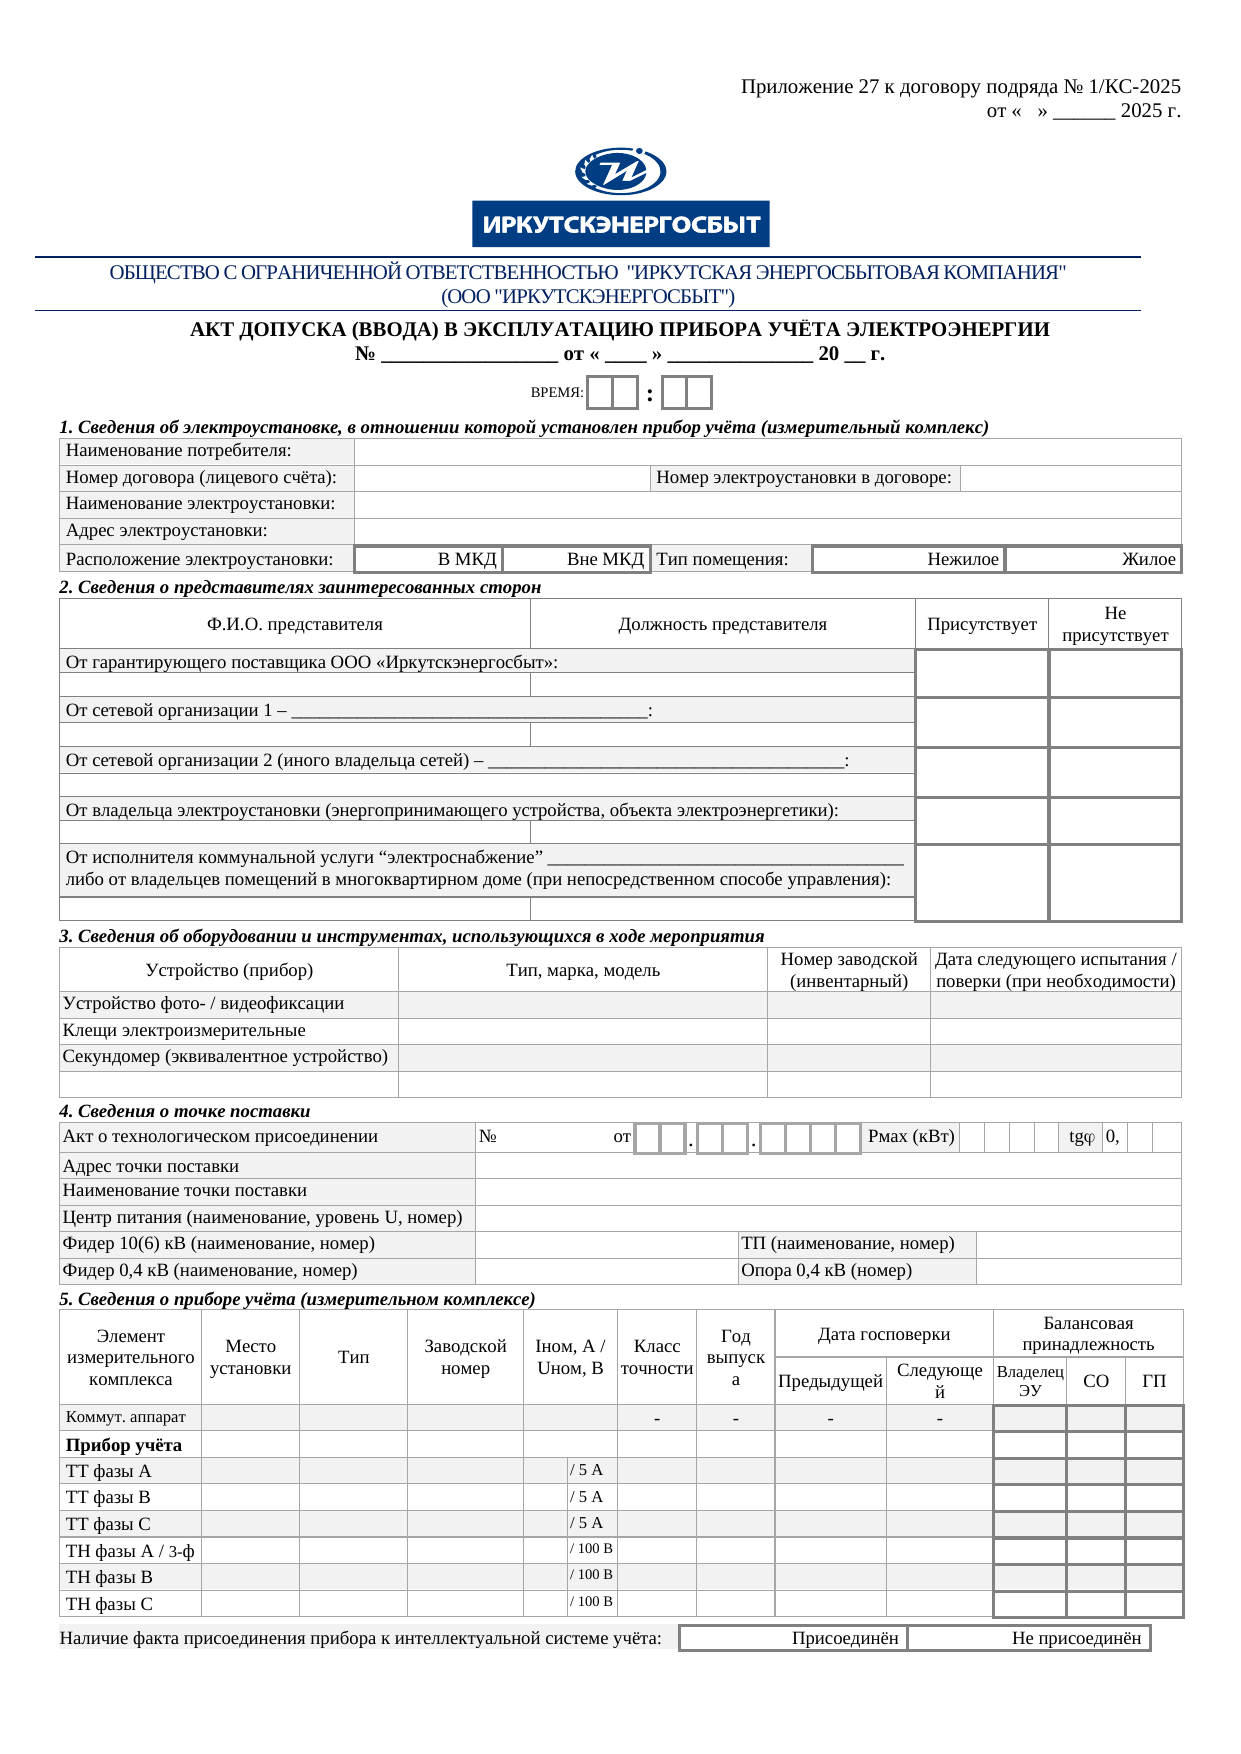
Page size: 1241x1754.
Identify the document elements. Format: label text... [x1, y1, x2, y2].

table_cell [300, 1431, 407, 1457]
table_cell [408, 1511, 523, 1536]
table_cell [60, 898, 530, 920]
table_cell Жилое [1007, 548, 1180, 571]
table_cell [917, 651, 1047, 696]
table_header Место установки [202, 1310, 299, 1404]
table_cell [60, 673, 530, 696]
table_cell [1068, 1407, 1124, 1430]
table_cell [531, 821, 914, 843]
table_cell / 100 В [568, 1564, 617, 1589]
table_header Устройство (прибор) [60, 948, 398, 991]
table_cell [977, 1232, 1181, 1258]
table_cell [399, 1019, 767, 1044]
table_cell ТП (наименование, номер) [739, 1232, 976, 1258]
table_cell [300, 1538, 407, 1563]
table_cell Нежилое [814, 548, 1003, 571]
table_cell Следующей [887, 1358, 993, 1404]
table_header Присутствует [916, 599, 1048, 648]
table_cell [60, 1072, 398, 1097]
table_cell [202, 1564, 299, 1589]
table_cell [776, 1564, 886, 1589]
table_header [762, 1125, 784, 1152]
table_cell [776, 1511, 886, 1536]
table_cell [531, 673, 914, 696]
table_header Номер заводской (инвентарный) [768, 948, 930, 991]
table_header Заводской номер [408, 1310, 523, 1404]
table_cell [300, 1564, 407, 1589]
table_cell [887, 1591, 992, 1616]
table_header [960, 1123, 984, 1152]
table_cell [931, 992, 1181, 1018]
table_cell [887, 1511, 992, 1536]
table_cell [408, 1458, 523, 1483]
table_cell [1051, 699, 1180, 746]
table_cell [931, 1019, 1181, 1044]
table_cell [887, 1538, 992, 1563]
table_cell / 5 А [568, 1484, 617, 1510]
table_cell ГП [1126, 1358, 1183, 1404]
text 4. Сведения о точке поставки [59, 1100, 1181, 1122]
table_cell [524, 1538, 567, 1563]
table_header Не присоединён [909, 1627, 1149, 1649]
table_cell Клещи электроизмерительные [60, 1019, 398, 1044]
table_cell Предыдущей [776, 1358, 886, 1404]
table_cell [931, 1045, 1181, 1071]
table_cell [524, 1564, 567, 1589]
table_cell [202, 1484, 299, 1510]
table_cell [408, 1405, 523, 1430]
table_cell [408, 1591, 523, 1616]
table_cell [476, 1259, 738, 1284]
table_header Дата следующего испытания / поверки (при необходимости) [931, 948, 1181, 991]
table_cell Секундомер (эквивалентное устройство) [60, 1045, 398, 1071]
table_cell [408, 1564, 523, 1589]
table_cell [524, 1591, 567, 1616]
table_header [1010, 1123, 1034, 1152]
table_cell - [776, 1405, 886, 1430]
table_cell Прибор учёта [60, 1431, 201, 1457]
table_header [1153, 1123, 1181, 1152]
table_cell [995, 1566, 1065, 1589]
table_cell [1051, 799, 1180, 843]
table_cell [995, 1433, 1065, 1457]
table_cell [202, 1538, 299, 1563]
table_cell Наименование точки поставки [60, 1179, 475, 1205]
table_cell [917, 846, 1047, 920]
table_cell [399, 992, 767, 1018]
table_cell [1127, 1540, 1182, 1563]
table_cell [355, 466, 650, 491]
table_cell [995, 1593, 1065, 1616]
table_header [787, 1125, 809, 1152]
table_cell [776, 1458, 886, 1483]
table_cell [618, 1538, 696, 1563]
table_cell Наименование электроустановки: [60, 492, 354, 518]
table_cell [995, 1460, 1065, 1483]
table_cell Центр питания (наименование, уровень U, номер) [60, 1206, 475, 1231]
table_cell [618, 1484, 696, 1510]
table_cell [697, 1591, 774, 1616]
table_cell [300, 1458, 407, 1483]
table_header [662, 1125, 683, 1152]
table_cell [618, 1591, 696, 1616]
table_cell Расположение электроустановки: [60, 545, 353, 571]
table_cell От сетевой организации 2 (иного владельца сетей) – ______________________________________: [60, 747, 914, 772]
table_cell Опора 0,4 кВ (номер) [739, 1259, 976, 1284]
table_header Должность представителя [531, 599, 915, 648]
table_cell [476, 1179, 1181, 1205]
table_cell [1051, 651, 1180, 696]
table_cell [524, 1405, 617, 1430]
table_cell / 5 А [568, 1511, 617, 1536]
table_cell От сетевой организации 1 – ______________________________________: [60, 697, 914, 722]
table_cell [355, 492, 1181, 518]
table_header Тип [300, 1310, 407, 1404]
table_header : [639, 375, 661, 407]
table_header Ф.И.О. представителя [60, 599, 530, 648]
table_cell [618, 1511, 696, 1536]
table_cell [776, 1538, 886, 1563]
table_cell [524, 1458, 567, 1483]
table_cell [202, 1511, 299, 1536]
table_cell Номер электроустановки в договоре: [651, 466, 960, 491]
table_header Присоединён [681, 1627, 906, 1649]
table_cell [300, 1511, 407, 1536]
table_cell [995, 1407, 1065, 1430]
table_cell [476, 1232, 738, 1258]
table_cell - [887, 1405, 992, 1430]
table_cell [697, 1511, 774, 1536]
table_cell ТН фазы В [60, 1564, 201, 1589]
table_header [355, 439, 1181, 464]
table_cell [995, 1540, 1065, 1563]
table_header 0, [1103, 1123, 1127, 1152]
table_cell [776, 1484, 886, 1510]
text 5. Сведения о приборе учёта (измерительном комплексе) [59, 1287, 1181, 1309]
table_cell От гарантирующего поставщика ООО «Иркутскэнергосбыт»: [60, 649, 914, 672]
table_cell [931, 1072, 1181, 1097]
table_cell / 5 А [568, 1458, 617, 1483]
table_cell Владелец ЭУ [994, 1358, 1066, 1404]
table_cell [618, 1564, 696, 1589]
table_header [1128, 1123, 1152, 1152]
table_cell [697, 1431, 774, 1457]
table_cell Вне МКД [504, 548, 649, 571]
table_cell [408, 1538, 523, 1563]
table_cell [60, 821, 530, 843]
table_header [614, 378, 636, 407]
table_cell Адрес точки поставки [60, 1153, 475, 1178]
table_cell [768, 1019, 930, 1044]
table_cell ТТ фазы В [60, 1484, 201, 1510]
table_header [812, 1125, 834, 1152]
table_cell [408, 1431, 523, 1457]
text АКТ ДОПУСКА (ВВОДА) В ЭКСПЛУАТАЦИЮ ПРИБОРА УЧЁТА ЭЛЕКТРОЭНЕРГИИ [59, 317, 1181, 341]
table_cell [961, 466, 1181, 491]
table_cell [917, 749, 1047, 796]
table_cell [202, 1405, 299, 1430]
table_cell Тип помещения: [652, 545, 811, 571]
table_cell [1068, 1593, 1124, 1616]
table_cell [1127, 1407, 1182, 1430]
table_cell [768, 1045, 930, 1071]
table_cell [776, 1431, 886, 1457]
table_cell СО [1067, 1358, 1125, 1404]
table_cell [697, 1458, 774, 1483]
table_cell [618, 1431, 696, 1457]
table_cell [531, 723, 914, 746]
table_cell Коммут. аппарат [60, 1405, 201, 1430]
table_header Акт о технологическом присоединении [60, 1123, 475, 1152]
table_cell [408, 1484, 523, 1510]
table_cell [887, 1564, 992, 1589]
table_cell Устройство фото- / видеофиксации [60, 992, 398, 1018]
table_header [589, 378, 611, 407]
table_cell [768, 992, 930, 1018]
table_header [985, 1123, 1009, 1152]
table_cell [1068, 1566, 1124, 1589]
table_header tg [1059, 1123, 1102, 1152]
table_cell [476, 1153, 1181, 1178]
table_cell [697, 1564, 774, 1589]
table_cell [1051, 846, 1180, 920]
text 1. Сведения об электроустановке, в отношении которой установлен прибор учёта (измерительный комплекс) [59, 416, 1181, 438]
table_cell ТТ фазы А [60, 1458, 201, 1483]
text 3. Сведения об оборудовании и инструментах, использующихся в ходе мероприятия [59, 925, 1181, 947]
table_header [724, 1125, 746, 1152]
table_header [1035, 1123, 1058, 1152]
table_cell [1127, 1513, 1182, 1536]
table_cell [524, 1431, 617, 1457]
table_header № от [476, 1123, 633, 1152]
table_cell [524, 1511, 567, 1536]
table_cell [917, 799, 1047, 843]
table_cell [202, 1458, 299, 1483]
table_cell ТН фазы С [60, 1591, 201, 1616]
table_header [688, 378, 710, 407]
table_cell ТН фазы А / 3-ф [60, 1538, 201, 1563]
table_cell [887, 1458, 992, 1483]
table_cell Фидер 0,4 кВ (наименование, номер) [60, 1259, 475, 1284]
table_cell [776, 1591, 886, 1616]
table_header Наличие факта присоединения прибора к интеллектуальной системе учёта: [59, 1624, 678, 1649]
table_cell [399, 1045, 767, 1071]
table_header [837, 1125, 859, 1152]
table_cell [697, 1484, 774, 1510]
table_cell [60, 774, 914, 796]
table_cell [300, 1484, 407, 1510]
table_cell [995, 1486, 1065, 1510]
table_header Рмах (кВт) [862, 1123, 959, 1152]
text 2. Сведения о представителях заинтересованных сторон [59, 576, 1181, 598]
table_cell [355, 519, 1181, 544]
table_cell От исполнителя коммунальной услуги “электроснабжение” ______________________________________ либо от владельцев помещений в многоквартирном доме (при непосредственном способе управления): [60, 844, 914, 896]
table_cell [531, 898, 914, 920]
table_cell [60, 723, 530, 746]
table_cell [399, 1072, 767, 1097]
table_cell [1127, 1593, 1182, 1616]
table_cell [476, 1206, 1181, 1231]
table_cell [995, 1513, 1065, 1536]
table_header Iном, А / Uном, В [524, 1310, 617, 1404]
table_header Дата госповерки [776, 1310, 993, 1356]
table_header Элемент измерительного комплекса [60, 1310, 201, 1404]
table_header Балансовая принадлежность [994, 1310, 1183, 1356]
table_cell - [618, 1405, 696, 1430]
table_cell [300, 1591, 407, 1616]
table_header Тип, марка, модель [399, 948, 767, 991]
table_header ВРЕМЯ: [529, 375, 586, 407]
table_cell [300, 1405, 407, 1430]
table_cell [1051, 749, 1180, 796]
table_cell [618, 1458, 696, 1483]
table_cell [1068, 1513, 1124, 1536]
table_header [699, 1125, 721, 1152]
table_cell Номер договора (лицевого счёта): [60, 466, 354, 491]
table_cell - [697, 1405, 774, 1430]
table_cell [977, 1259, 1181, 1284]
text № _________________ от « ____ » ______________ 20 __ г. [59, 341, 1181, 365]
table_cell [1068, 1540, 1124, 1563]
table_cell [768, 1072, 930, 1097]
table_cell [887, 1484, 992, 1510]
table_cell Адрес электроустановки: [60, 519, 354, 544]
table_cell [1127, 1460, 1182, 1483]
table_cell [1127, 1566, 1182, 1589]
table_cell ТТ фазы С [60, 1511, 201, 1536]
table_header Год выпуска [697, 1310, 774, 1404]
table_cell [887, 1431, 992, 1457]
table_cell Фидер 10(6) кВ (наименование, номер) [60, 1232, 475, 1258]
table_cell [917, 699, 1047, 746]
table_cell [1068, 1460, 1124, 1483]
table_cell От владельца электроустановки (энергопринимающего устройства, объекта электроэнергетики): [60, 797, 914, 820]
table_cell [1127, 1486, 1182, 1510]
table_header [664, 378, 685, 407]
table_cell [697, 1538, 774, 1563]
table_header Не присутствует [1049, 599, 1181, 648]
table_cell / 100 В [568, 1538, 617, 1563]
table_cell [1068, 1433, 1124, 1457]
table_cell В МКД [356, 548, 501, 571]
table_cell [202, 1431, 299, 1457]
table_cell / 100 В [568, 1591, 617, 1616]
table_cell [524, 1484, 567, 1510]
table_cell [202, 1591, 299, 1616]
table_header Наименование потребителя: [60, 439, 354, 464]
table_header Класс точности [618, 1310, 696, 1404]
table_cell [1127, 1433, 1182, 1457]
table_cell [1068, 1486, 1124, 1510]
table_header [637, 1125, 658, 1152]
